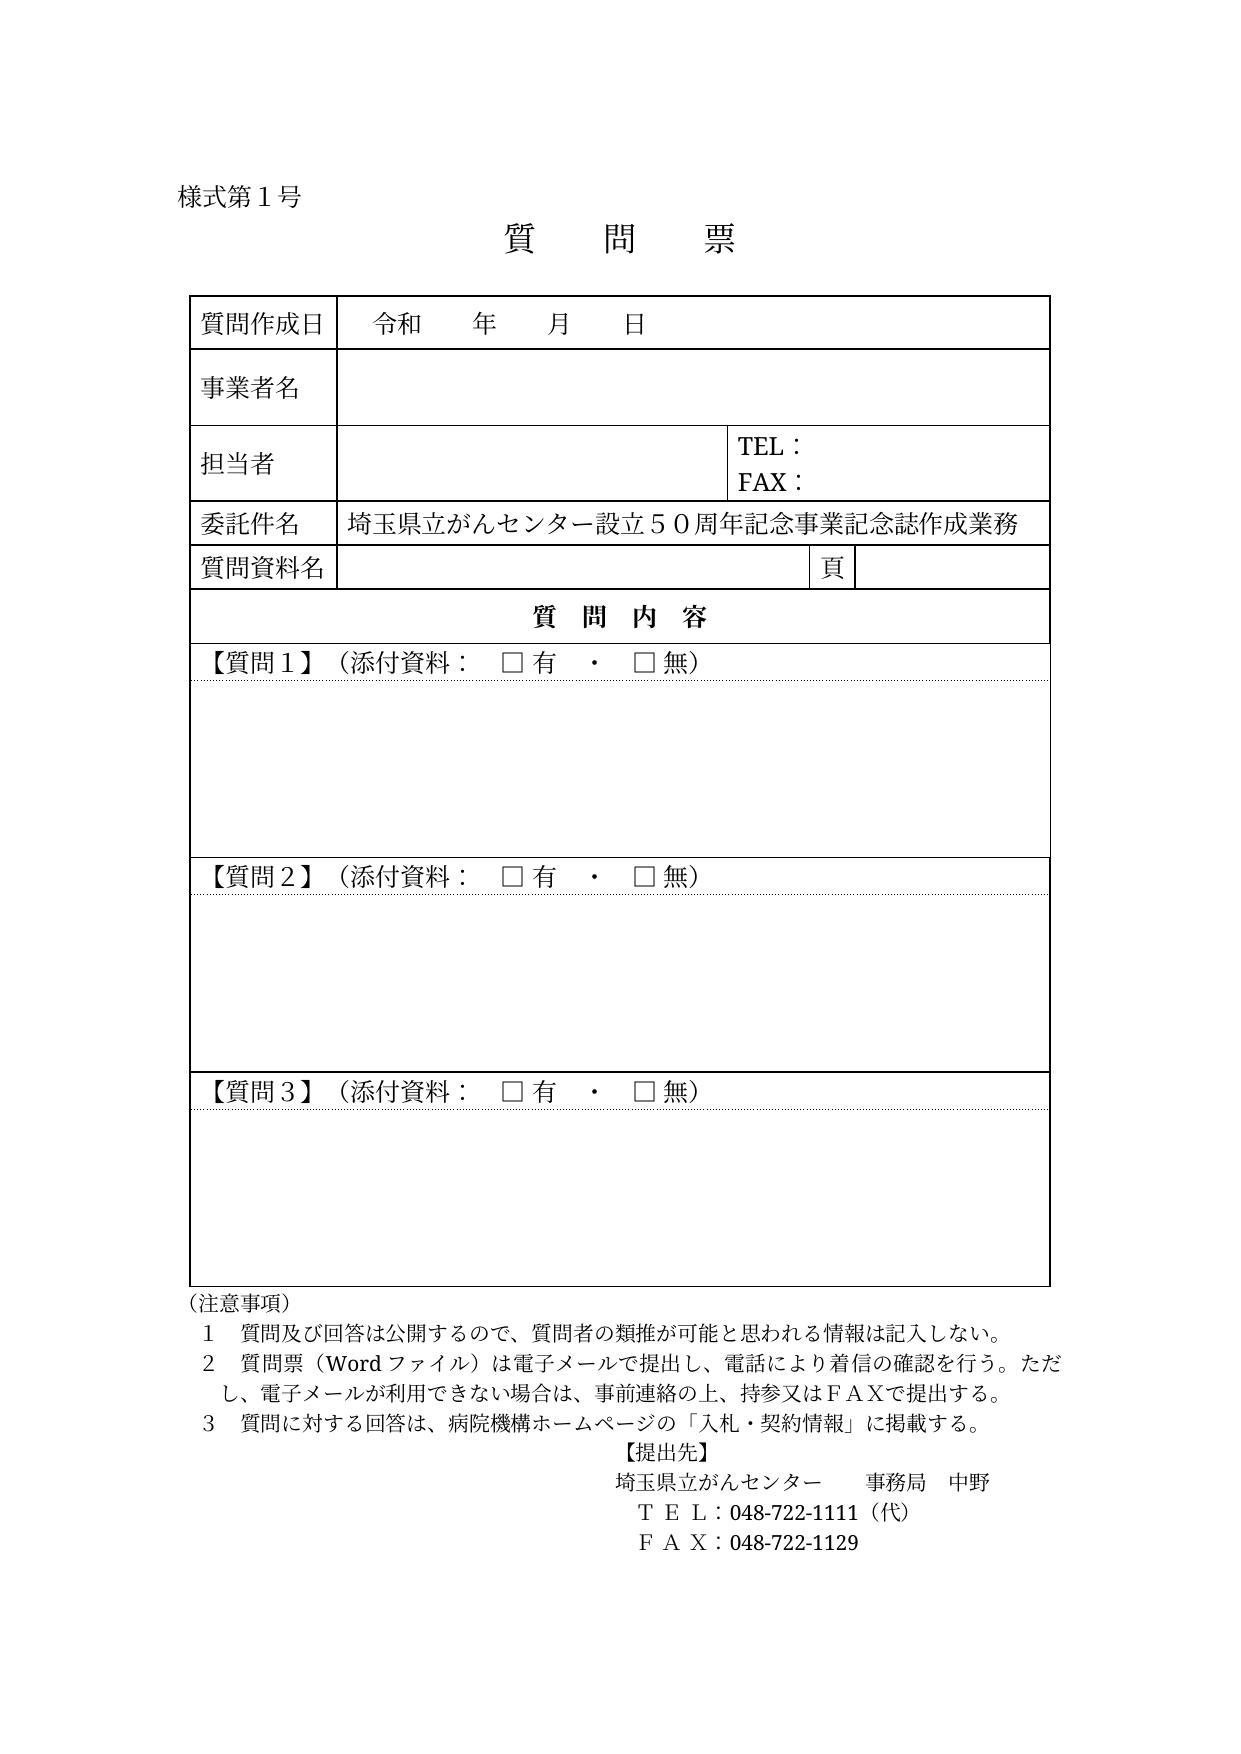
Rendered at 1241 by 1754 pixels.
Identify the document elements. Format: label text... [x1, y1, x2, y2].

table_cell [191, 680, 1050, 857]
table_cell 質 問 内 容 [191, 590, 1049, 643]
table_header 令和 年 月 日 [338, 297, 1049, 348]
text ３ 質問に対する回答は、病院機構ホームページの「入札・契約情報」に掲載する。 [177, 1407, 1063, 1437]
table_cell 担当者 [191, 426, 336, 500]
text １ 質問及び回答は公開するので、質問者の類推が可能と思われる情報は記入しない。 [177, 1317, 1063, 1347]
text 質 問 票 [177, 213, 1063, 261]
table_header 質問作成日 [191, 297, 336, 348]
table_cell [191, 894, 1049, 1071]
table_cell 埼玉県立がんセンター設立５０周年記念事業記念誌作成業務 [338, 502, 1049, 544]
text ２ 質問票（Wordファイル）は電子メールで提出し、電話により着信の確認を行う。ただし、電子メールが利用できない場合は、事前連絡の上、持参又はＦＡＸで提出する。 [177, 1347, 1063, 1407]
table_cell 質問資料名 [191, 546, 336, 588]
table_cell [856, 546, 1049, 588]
text 埼玉県立がんセンター 事務局 中野 [177, 1467, 1063, 1497]
table_cell [191, 1109, 1049, 1286]
text 【提出先】 [177, 1437, 1063, 1467]
table_cell [338, 350, 1049, 424]
table_cell TEL： FAX： [728, 426, 1049, 500]
table_cell 事業者名 [191, 350, 336, 424]
table_cell 頁 [810, 546, 854, 588]
table_cell 【質問３】（添付資料： □ 有 ・ □ 無） [191, 1073, 1049, 1108]
table_cell [338, 426, 727, 500]
table_cell 【質問１】（添付資料： □ 有 ・ □ 無） [191, 644, 1050, 679]
table_cell [338, 546, 809, 588]
table_cell 【質問２】（添付資料： □ 有 ・ □ 無） [191, 858, 1049, 894]
text （注意事項） [177, 1287, 1063, 1317]
text 様式第１号 [177, 177, 1063, 213]
table_cell 委託件名 [191, 502, 336, 544]
text Ｆ Ａ Ｘ：048-722-1129 [177, 1527, 1063, 1557]
text Ｔ Ｅ Ｌ：048-722-1111（代） [177, 1497, 1063, 1527]
